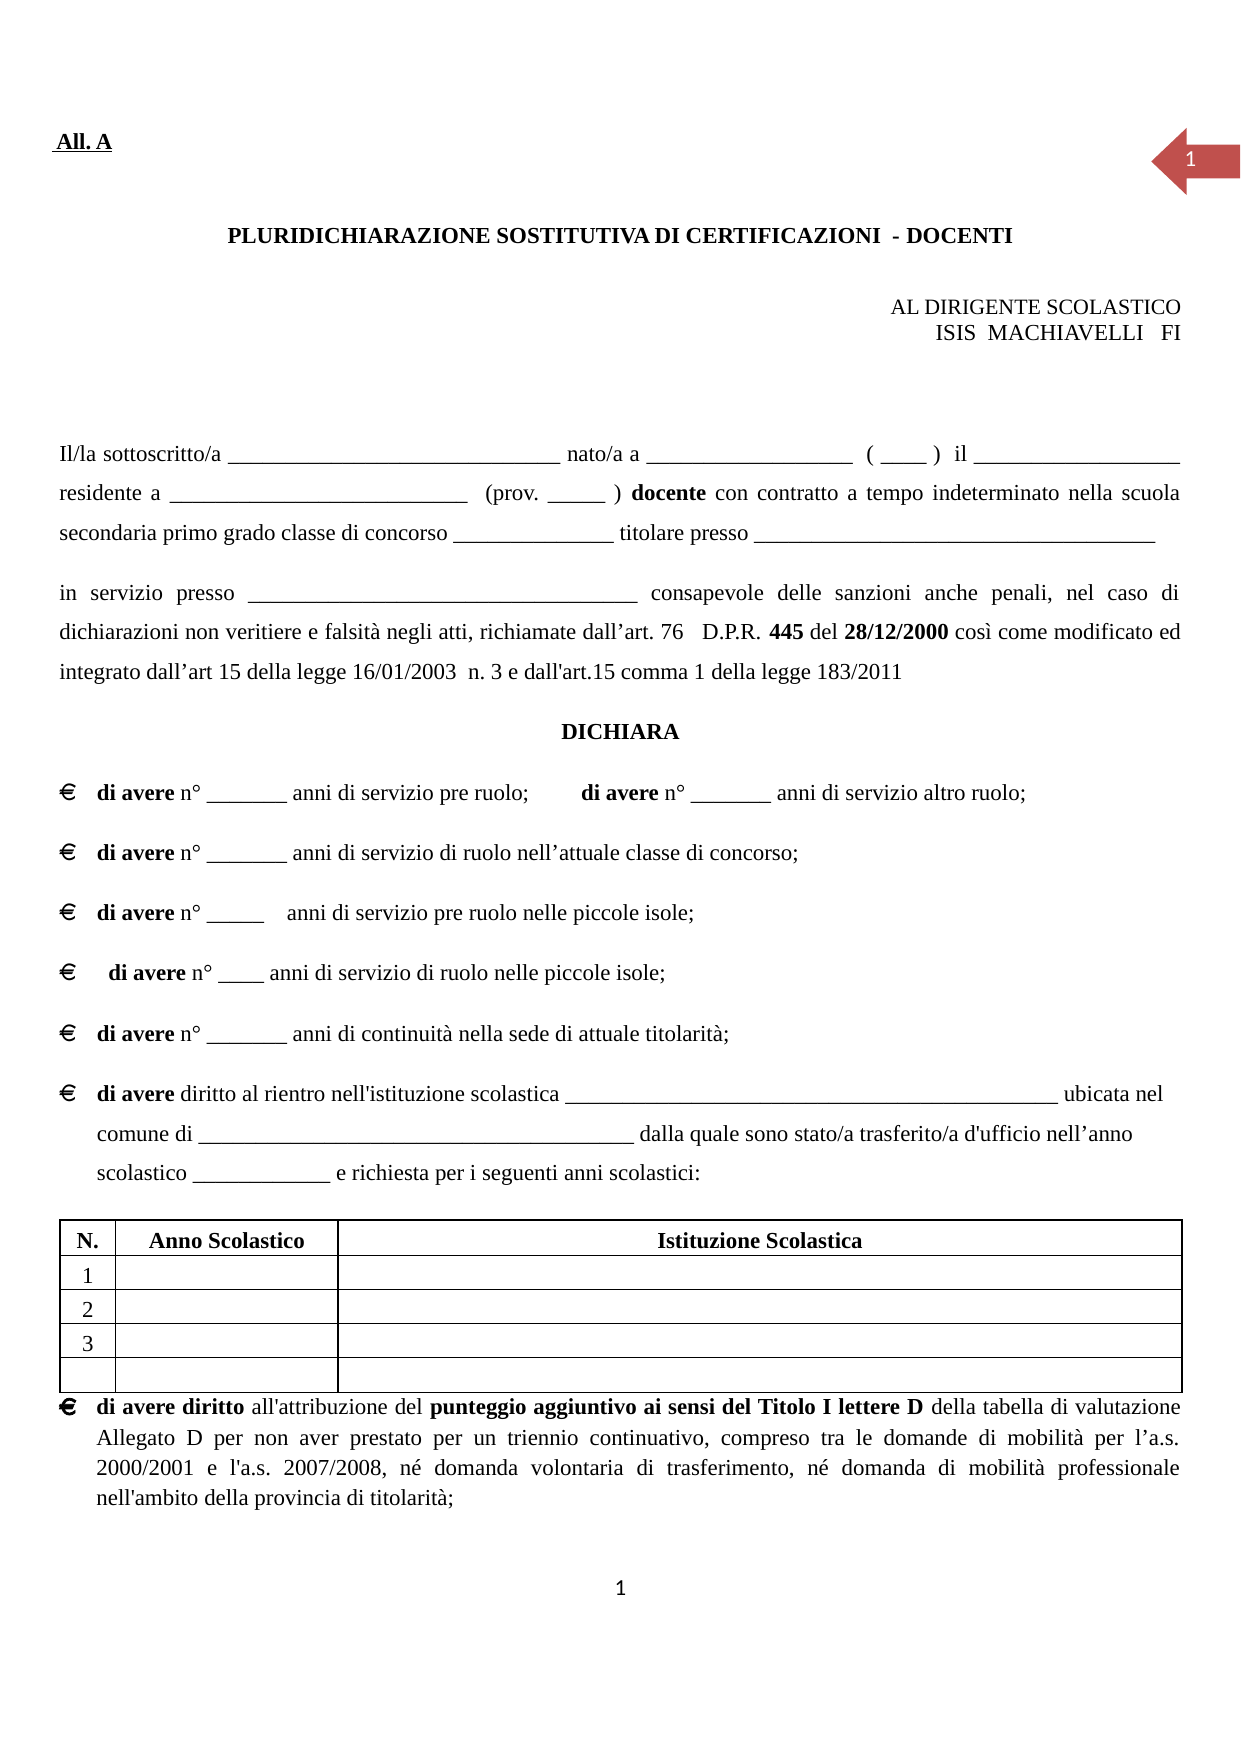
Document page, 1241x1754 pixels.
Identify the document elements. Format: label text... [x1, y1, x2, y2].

table_cell [339, 1324, 1181, 1356]
table_header Anno Scolastico [116, 1221, 337, 1255]
list di avere n° _______ anni di servizio di ruolo nell’attuale classe di concorso; [59, 839, 1181, 865]
table_cell [116, 1290, 337, 1323]
list di avere diritto al rientro nell'istituzione scolastica ___________________________________________ ubicata nel comune di ______________________________________ dalla quale sono stato/a trasferito/a d'ufficio nell’anno scolastico ____________ e richiesta per i seguenti anni scolastici: [59, 1080, 1181, 1185]
table_cell [339, 1256, 1181, 1289]
table_cell 1 [61, 1256, 115, 1289]
table_cell [61, 1358, 115, 1392]
list di avere n° ____ anni di servizio di ruolo nelle piccole isole; [59, 959, 1181, 986]
table_cell [339, 1290, 1181, 1323]
text ISIS MACHIAVELLI FI [59, 319, 1181, 345]
table_cell 3 [61, 1324, 115, 1356]
text in servizio presso __________________________________ consapevole delle sanzioni anche penali, nel caso di dichiarazioni non veritiere e falsità negli atti, richiamate dall’art. 76 D.P.R. 445 del 28/12/2000 così come modificato ed integrato dall’art 15 della legge 16/01/2003 n. 3 e dall'art.15 comma 1 della legge 183/2011 [59, 579, 1181, 684]
table_cell [116, 1324, 337, 1356]
list di avere diritto all'attribuzione del punteggio aggiuntivo ai sensi del Titolo I lettere D della tabella di valutazione Allegato D per non aver prestato per un triennio continuativo, compreso tra le domande di mobilità per l’a.s. 2000/2001 e l'a.s. 2007/2008, né domanda volontaria di trasferimento, né domanda di mobilità professionale nell'ambito della provincia di titolarità; [59, 1393, 1181, 1510]
text All. A [0, 128, 1181, 154]
table_cell [116, 1358, 337, 1392]
table_cell [339, 1358, 1181, 1392]
text Il/la sottoscritto/a _____________________________ nato/a a __________________ ( ____ ) il __________________ residente a __________________________ (prov. _____ ) docente con contratto a tempo indeterminato nella scuola secondaria primo grado classe di concorso ______________ titolare presso ___________________________________ [59, 440, 1181, 545]
text AL DIRIGENTE SCOLASTICO [588, 296, 1181, 319]
table_cell 2 [61, 1290, 115, 1323]
list di avere n° _______ anni di servizio pre ruolo; di avere n° _______ anni di servizio altro ruolo; [59, 778, 1181, 805]
list di avere n° _____ anni di servizio pre ruolo nelle piccole isole; [59, 899, 1181, 926]
text DICHIARA [59, 718, 1181, 744]
table_cell [116, 1256, 337, 1289]
table_header N. [61, 1221, 115, 1255]
table_header Istituzione Scolastica [339, 1221, 1181, 1255]
text PLURIDICHIARAZIONE SOSTITUTIVA DI CERTIFICAZIONI - DOCENTI [59, 222, 1181, 248]
list di avere n° _______ anni di continuità nella sede di attuale titolarità; [59, 1020, 1181, 1046]
